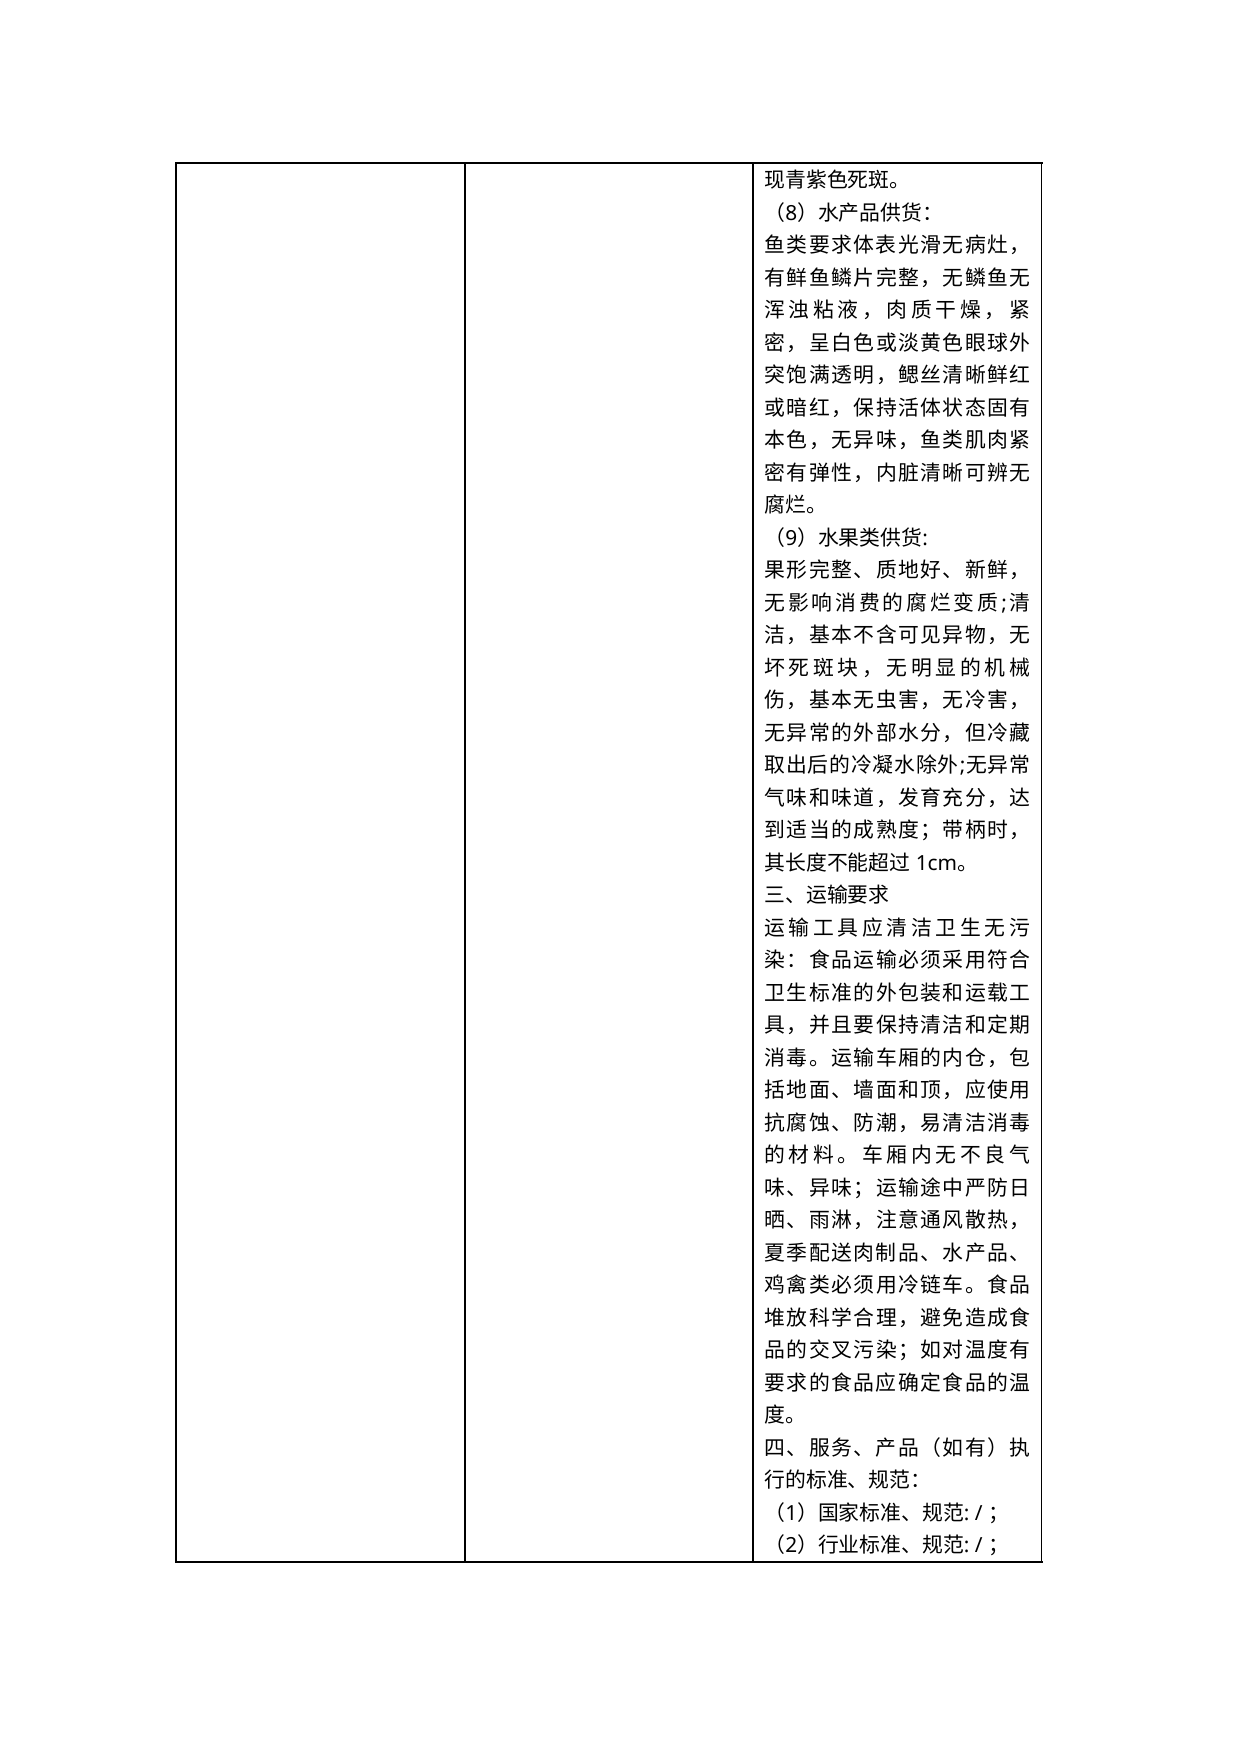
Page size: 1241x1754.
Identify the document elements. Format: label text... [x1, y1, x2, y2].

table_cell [754, 164, 1041, 1561]
table_cell [466, 164, 752, 1561]
table_cell 1 [177, 164, 464, 1561]
